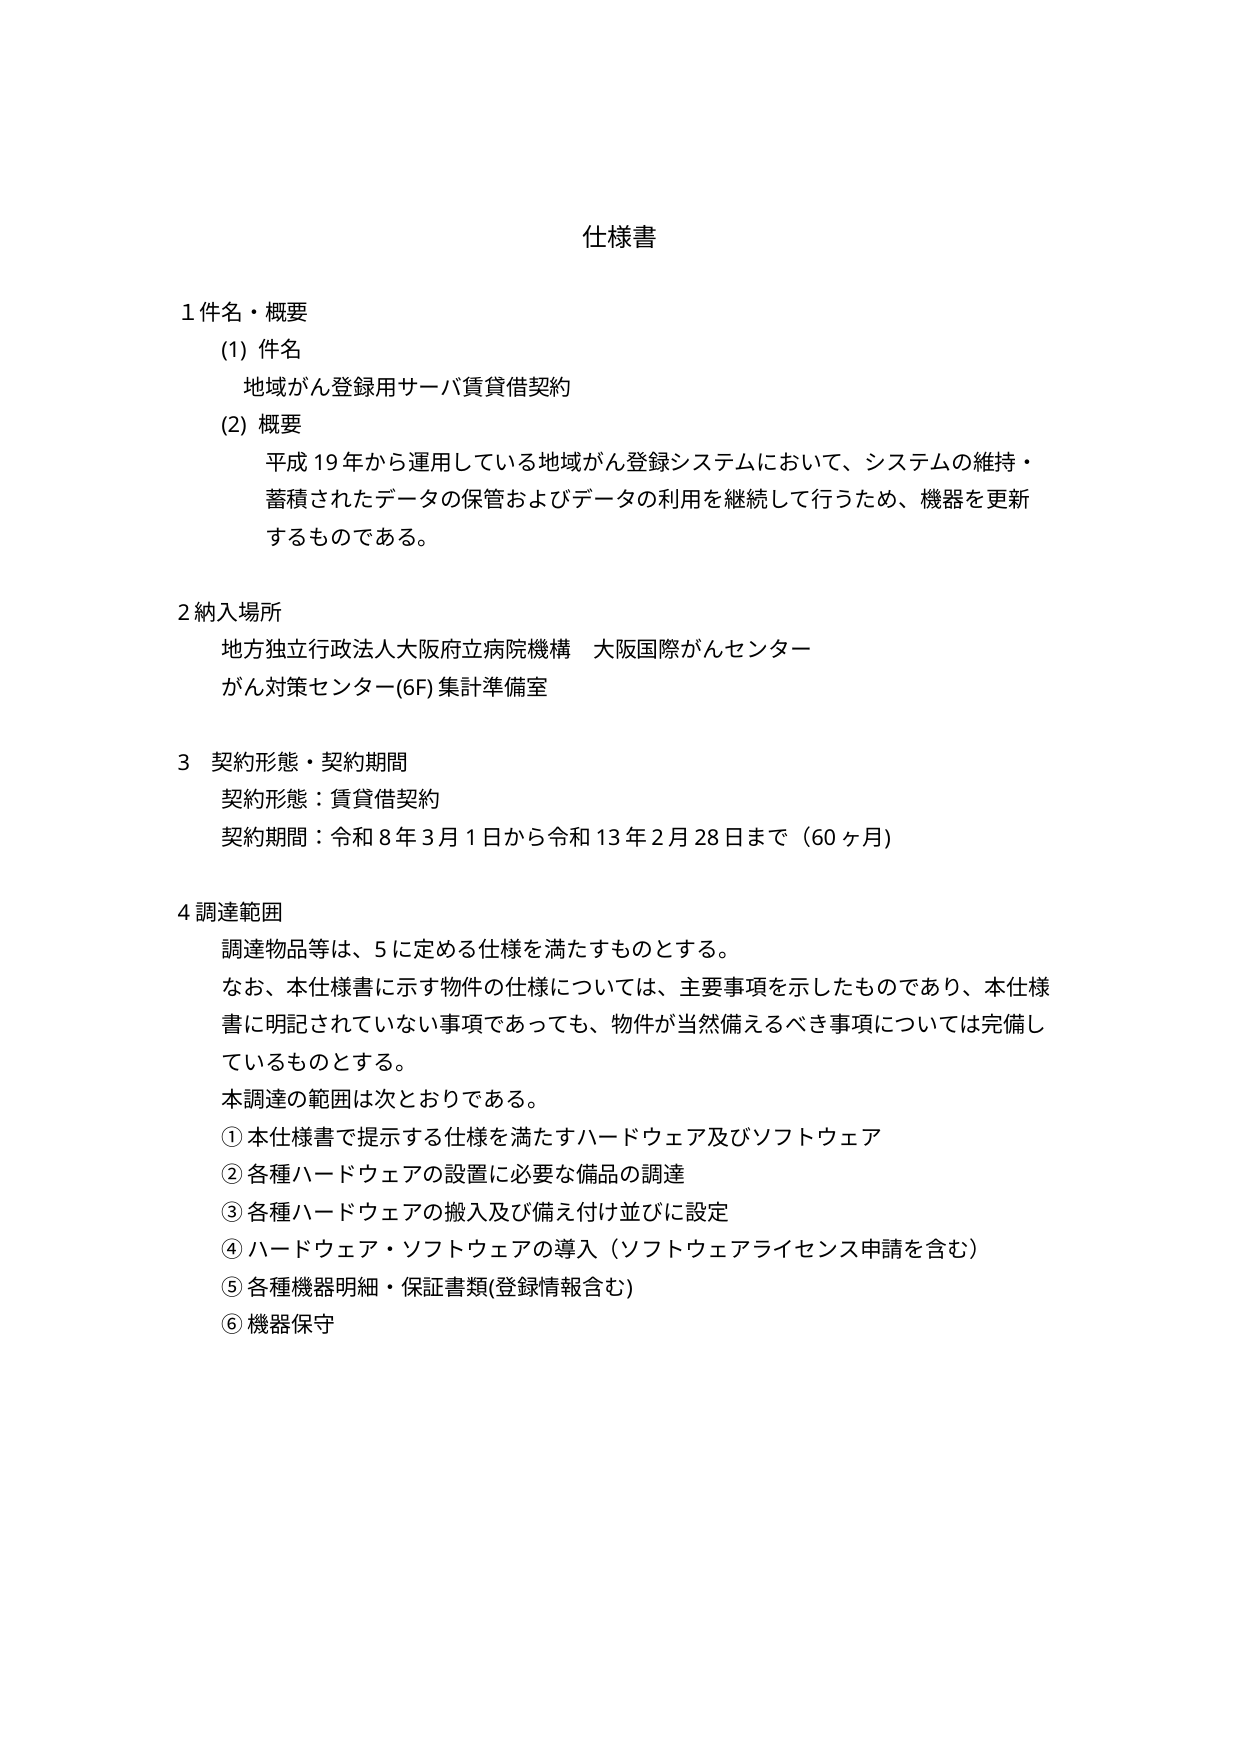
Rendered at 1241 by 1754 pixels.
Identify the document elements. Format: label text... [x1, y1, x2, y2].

text ② 各種ハードウェアの設置に必要な備品の調達 [177, 1154, 1063, 1192]
text ⑤ 各種機器明細・保証書類(登録情報含む) [177, 1267, 1063, 1304]
text 2納入場所 [177, 592, 1063, 629]
text ③ 各種ハードウェアの搬入及び備え付け並びに設定 [177, 1192, 1063, 1229]
text 契約形態：賃貸借契約 [177, 779, 1063, 817]
text １件名・概要 [177, 292, 1063, 329]
text ⑥ 機器保守 [177, 1304, 1063, 1342]
text 蓄積されたデータの保管およびデータの利用を継続して行うため、機器を更新 [177, 479, 1063, 517]
text 4 調達範囲 [177, 892, 1063, 929]
text 平成19年から運用している地域がん登録システムにおいて、システムの維持・ [177, 442, 1063, 479]
text 契約期間：令和8年3月1日から令和13年2月28日まで（60ヶ月) [177, 817, 1063, 854]
text するものである。 [177, 517, 1063, 554]
text 地域がん登録用サーバ賃貸借契約 [221, 367, 1063, 404]
text 3 契約形態・契約期間 [177, 742, 1063, 779]
text 本調達の範囲は次とおりである。 [177, 1079, 1063, 1117]
text ① 本仕様書で提示する仕様を満たすハードウェア及びソフトウェア [177, 1117, 1063, 1154]
list 件名 [221, 329, 1063, 367]
text 地方独立行政法人大阪府立病院機構 大阪国際がんセンター [177, 629, 1063, 667]
text 書に明記されていない事項であっても、物件が当然備えるべき事項については完備し [177, 1004, 1063, 1042]
text がん対策センター(6F) 集計準備室 [177, 667, 1063, 704]
list 概要 [221, 404, 1063, 442]
text 仕様書 [177, 217, 1063, 254]
text 調達物品等は、5に定める仕様を満たすものとする。 [177, 929, 1063, 967]
text ているものとする。 [177, 1042, 1063, 1079]
text ④ ハードウェア・ソフトウェアの導入（ソフトウェアライセンス申請を含む） [177, 1229, 1063, 1267]
text なお、本仕様書に示す物件の仕様については、主要事項を示したものであり、本仕様 [177, 967, 1063, 1004]
